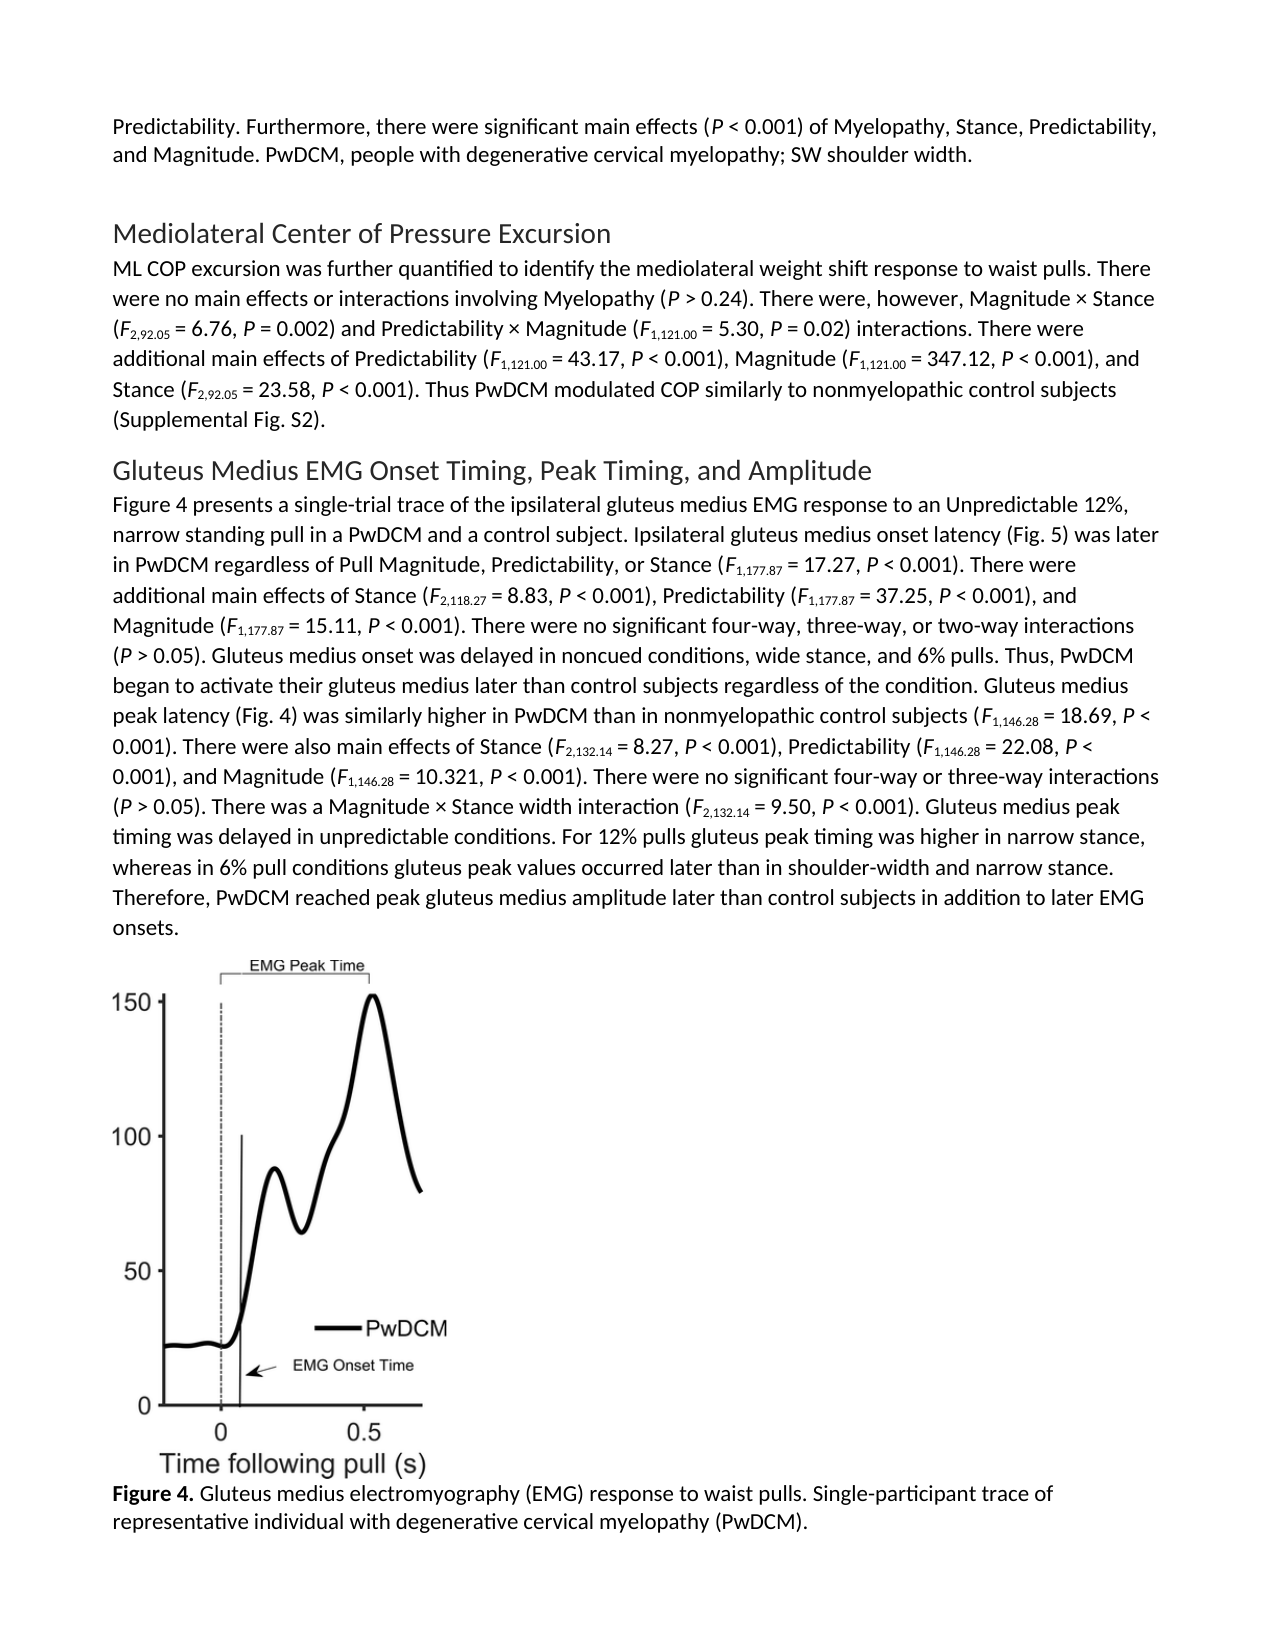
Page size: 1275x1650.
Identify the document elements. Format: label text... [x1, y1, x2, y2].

picture [112, 960, 447, 1479]
text Figure 4 presents a single-trial trace of the ipsilateral gluteus medius EMG response to an Unpredictable 12%, narrow standing pull in a PwDCM and a control subject. Ipsilateral gluteus medius onset latency (Fig. 5) was later in PwDCM regardless of Pull Magnitude, Predictability, or Stance (F1,177.87 = 17.27, P < 0.001). There were additional main effects of Stance (F2,118.27 = 8.83, P < 0.001), Predictability (F1,177.87 = 37.25, P < 0.001), and Magnitude (F1,177.87 = 15.11, P < 0.001). There were no significant four-way, three-way, or two-way interactions (P > 0.05). Gluteus medius onset was delayed in noncued conditions, wide stance, and 6% pulls. Thus, PwDCM began to activate their gluteus medius later than control subjects regardless of the condition. Gluteus medius peak latency (Fig. 4) was similarly higher in PwDCM than in nonmyelopathic control subjects (F1,146.28 = 18.69, P < 0.001). There were also main effects of Stance (F2,132.14 = 8.27, P < 0.001), Predictability (F1,146.28 = 22.08, P < 0.001), and Magnitude (F1,146.28 = 10.321, P < 0.001). There were no significant four-way or three-way interactions (P > 0.05). There was a Magnitude × Stance width interaction (F2,132.14 = 9.50, P < 0.001). Gluteus medius peak timing was delayed in unpredictable conditions. For 12% pulls gluteus peak timing was higher in narrow stance, whereas in 6% pull conditions gluteus peak values occurred later than in shoulder-width and narrow stance. Therefore, PwDCM reached peak gluteus medius amplitude later than control subjects in addition to later EMG onsets. [112, 490, 1162, 941]
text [112, 112, 1162, 168]
text Figure 4. Gluteus medius electromyography (EMG) response to waist pulls. Single-participant trace of representative individual with degenerative cervical myelopathy (PwDCM). [112, 1479, 1162, 1535]
subtitle Gluteus Medius EMG Onset Timing, Peak Timing, and Amplitude [112, 452, 1162, 487]
subtitle Mediolateral Center of Pressure Excursion [112, 215, 1162, 251]
text ML COP excursion was further quantified to identify the mediolateral weight shift response to waist pulls. There were no main effects or interactions involving Myelopathy (P > 0.24). There were, however, Magnitude × Stance (F2,92.05 = 6.76, P = 0.002) and Predictability × Magnitude (F1,121.00 = 5.30, P = 0.02) interactions. There were additional main effects of Predictability (F1,121.00 = 43.17, P < 0.001), Magnitude (F1,121.00 = 347.12, P < 0.001), and Stance (F2,92.05 = 23.58, P < 0.001). Thus PwDCM modulated COP similarly to nonmyelopathic control subjects (Supplemental Fig. S2). [112, 254, 1162, 433]
